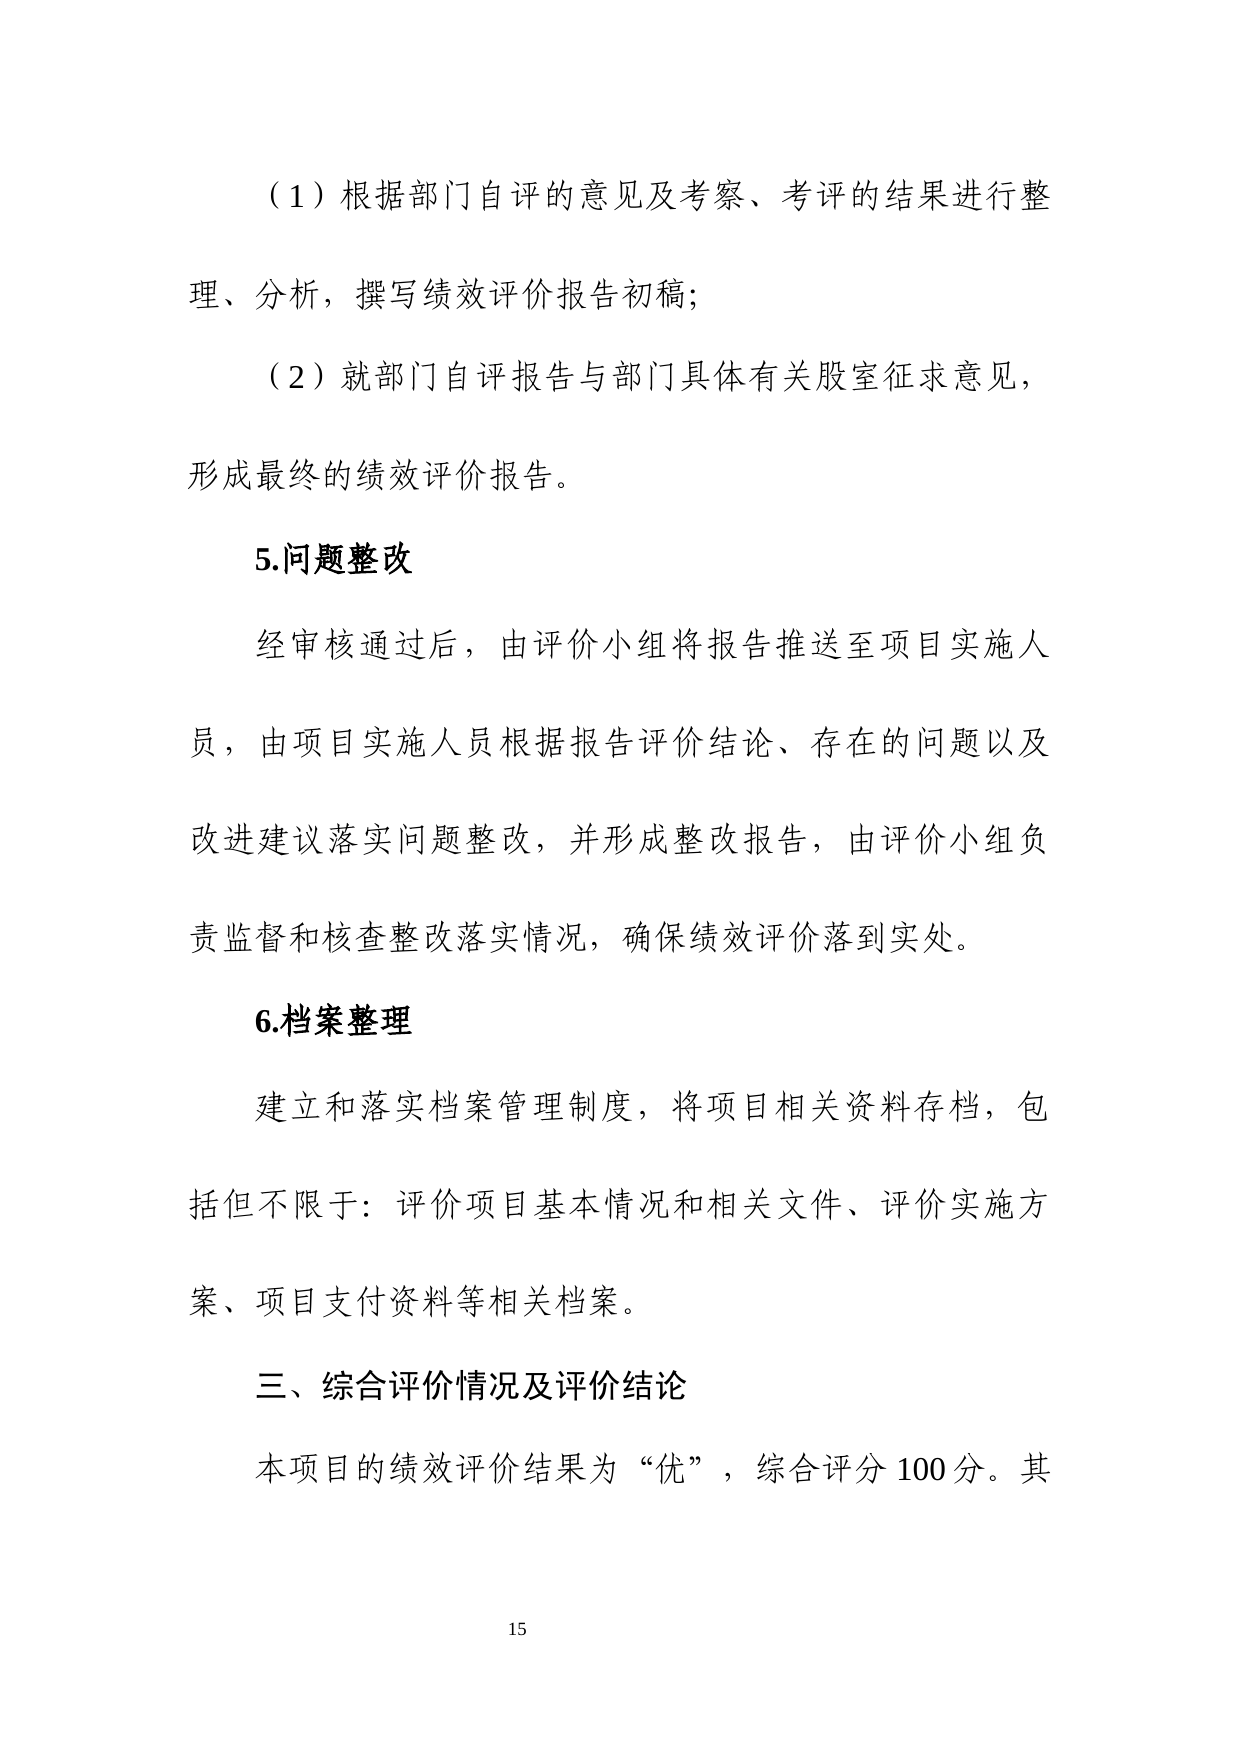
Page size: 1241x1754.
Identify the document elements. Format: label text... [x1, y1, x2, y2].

text 5.问题整改 [187, 525, 1053, 590]
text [187, 1435, 1053, 1500]
text （2）就部门自评报告与部门具体有关股室征求意见，形成最终的绩效评价报告。 [187, 343, 1053, 506]
text 6.档案整理 [187, 987, 1053, 1052]
text 建立和落实档案管理制度，将项目相关资料存档，包括但不限于：评价项目基本情况和相关文件、评价实施方案、项目支付资料等相关档案。 [187, 1072, 1053, 1332]
subtitle 三、综合评价情况及评价结论 [187, 1351, 1053, 1416]
text 经审核通过后，由评价小组将报告推送至项目实施人员，由项目实施人员根据报告评价结论、存在的问题以及改进建议落实问题整改，并形成整改报告，由评价小组负责监督和核查整改落实情况，确保绩效评价落到实处。 [187, 610, 1053, 968]
text （1）根据部门自评的意见及考察、考评的结果进行整理、分析，撰写绩效评价报告初稿； [187, 162, 1053, 324]
